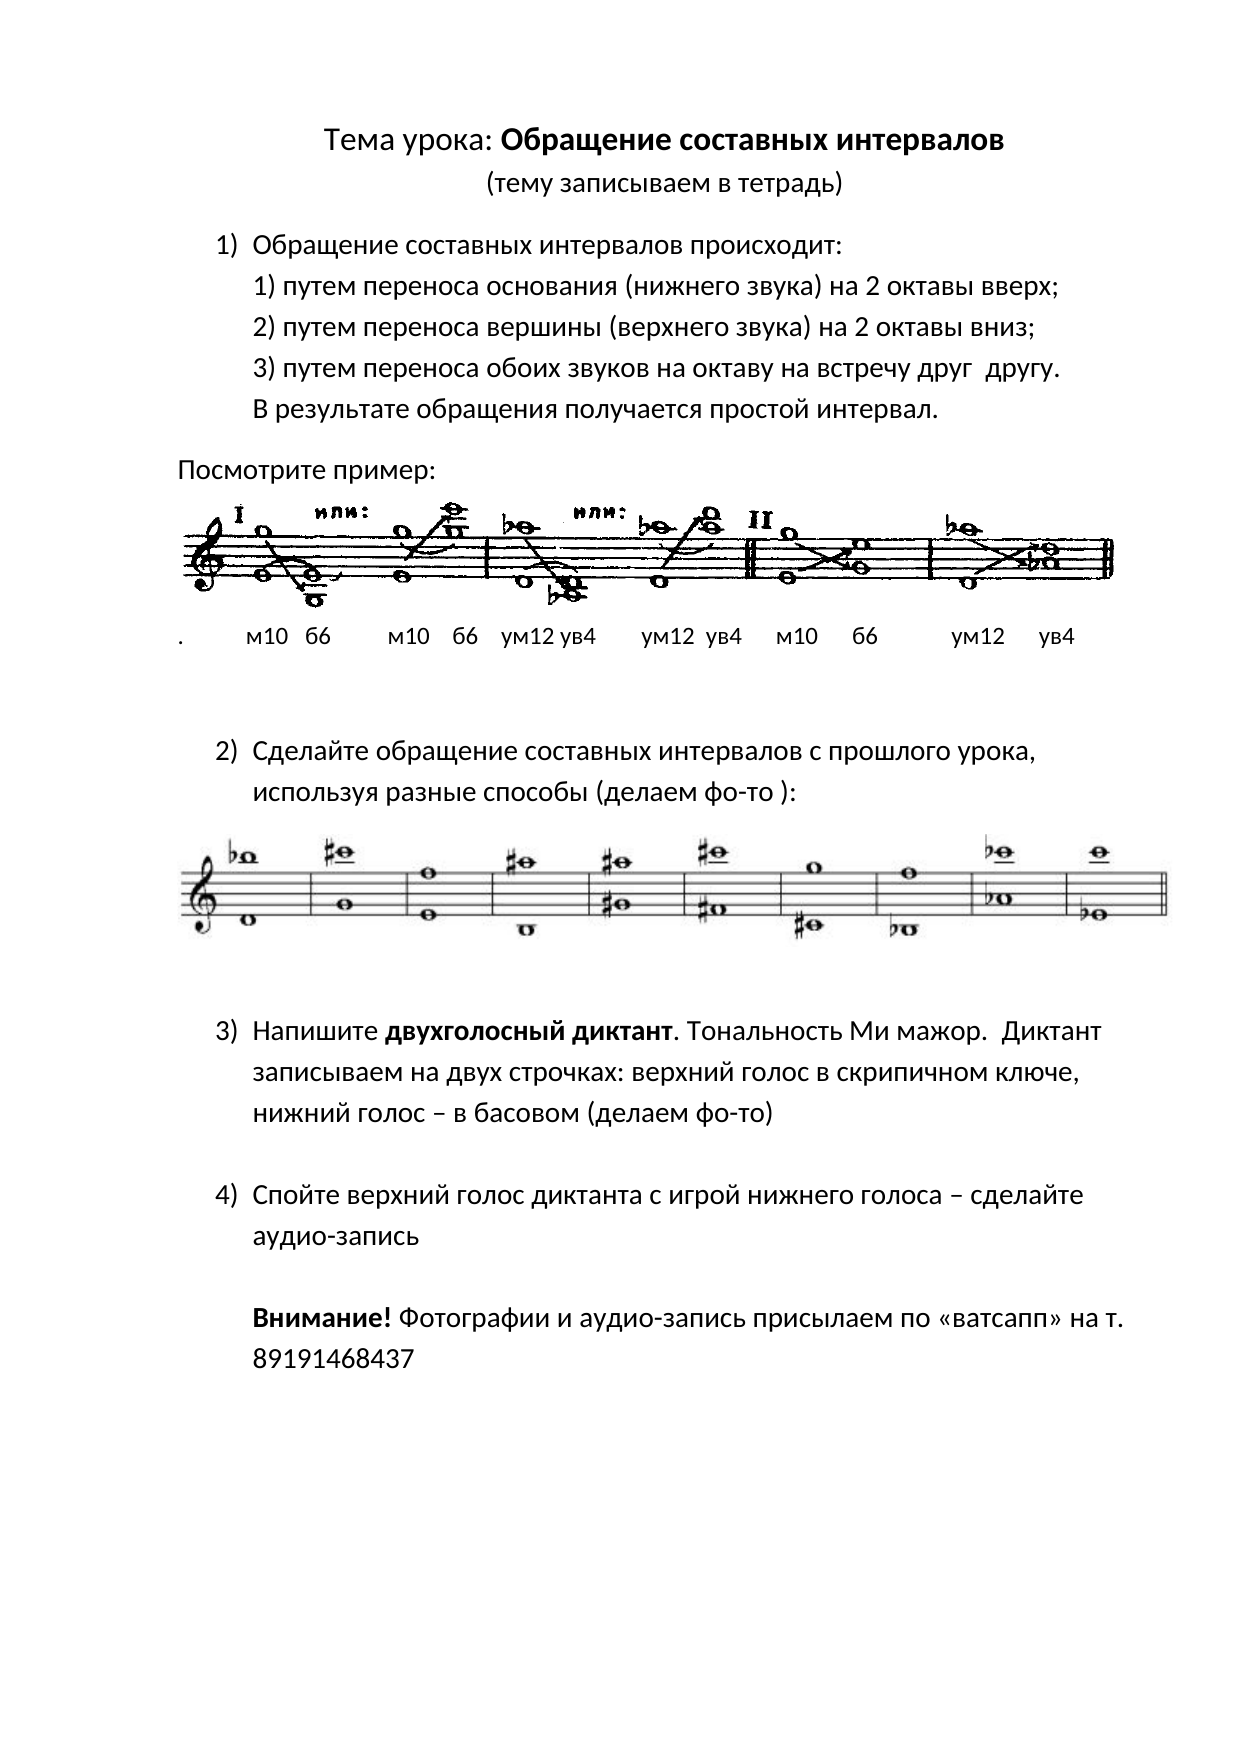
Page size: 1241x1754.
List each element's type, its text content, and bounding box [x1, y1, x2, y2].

list Внимание! Фотографии и аудио-запись присылаем по «ватсапп» на т. 89191468437 [252, 1299, 1152, 1375]
list 1) путем переноса основания (нижнего звука) на 2 октавы вверх; 2) путем переноса вершины (верхнего звука) на 2 октавы вниз; 3) путем переноса обоих звуков на октаву на встречу друг другу. В результате обращения получается простой интервал. [252, 267, 1152, 425]
list Напишите двухголосный диктант. Тональность Ми мажор. Диктант записываем на двух строчках: верхний голос в скрипичном ключе, нижний голос – в басовом (делаем фо-то) [215, 1012, 1152, 1130]
picture [177, 491, 1120, 609]
text Тема урока: Обращение составных интервалов (тему записываем в тетрадь) [177, 118, 1152, 200]
picture [177, 834, 1173, 947]
list Обращение составных интервалов происходит: [215, 226, 1152, 262]
list Спойте верхний голос диктанта с игрой нижнего голоса – сделайте аудио-запись [215, 1176, 1152, 1253]
list Сделайте обращение составных интервалов с прошлого урока, используя разные способы (делаем фо-то ): [215, 732, 1152, 808]
